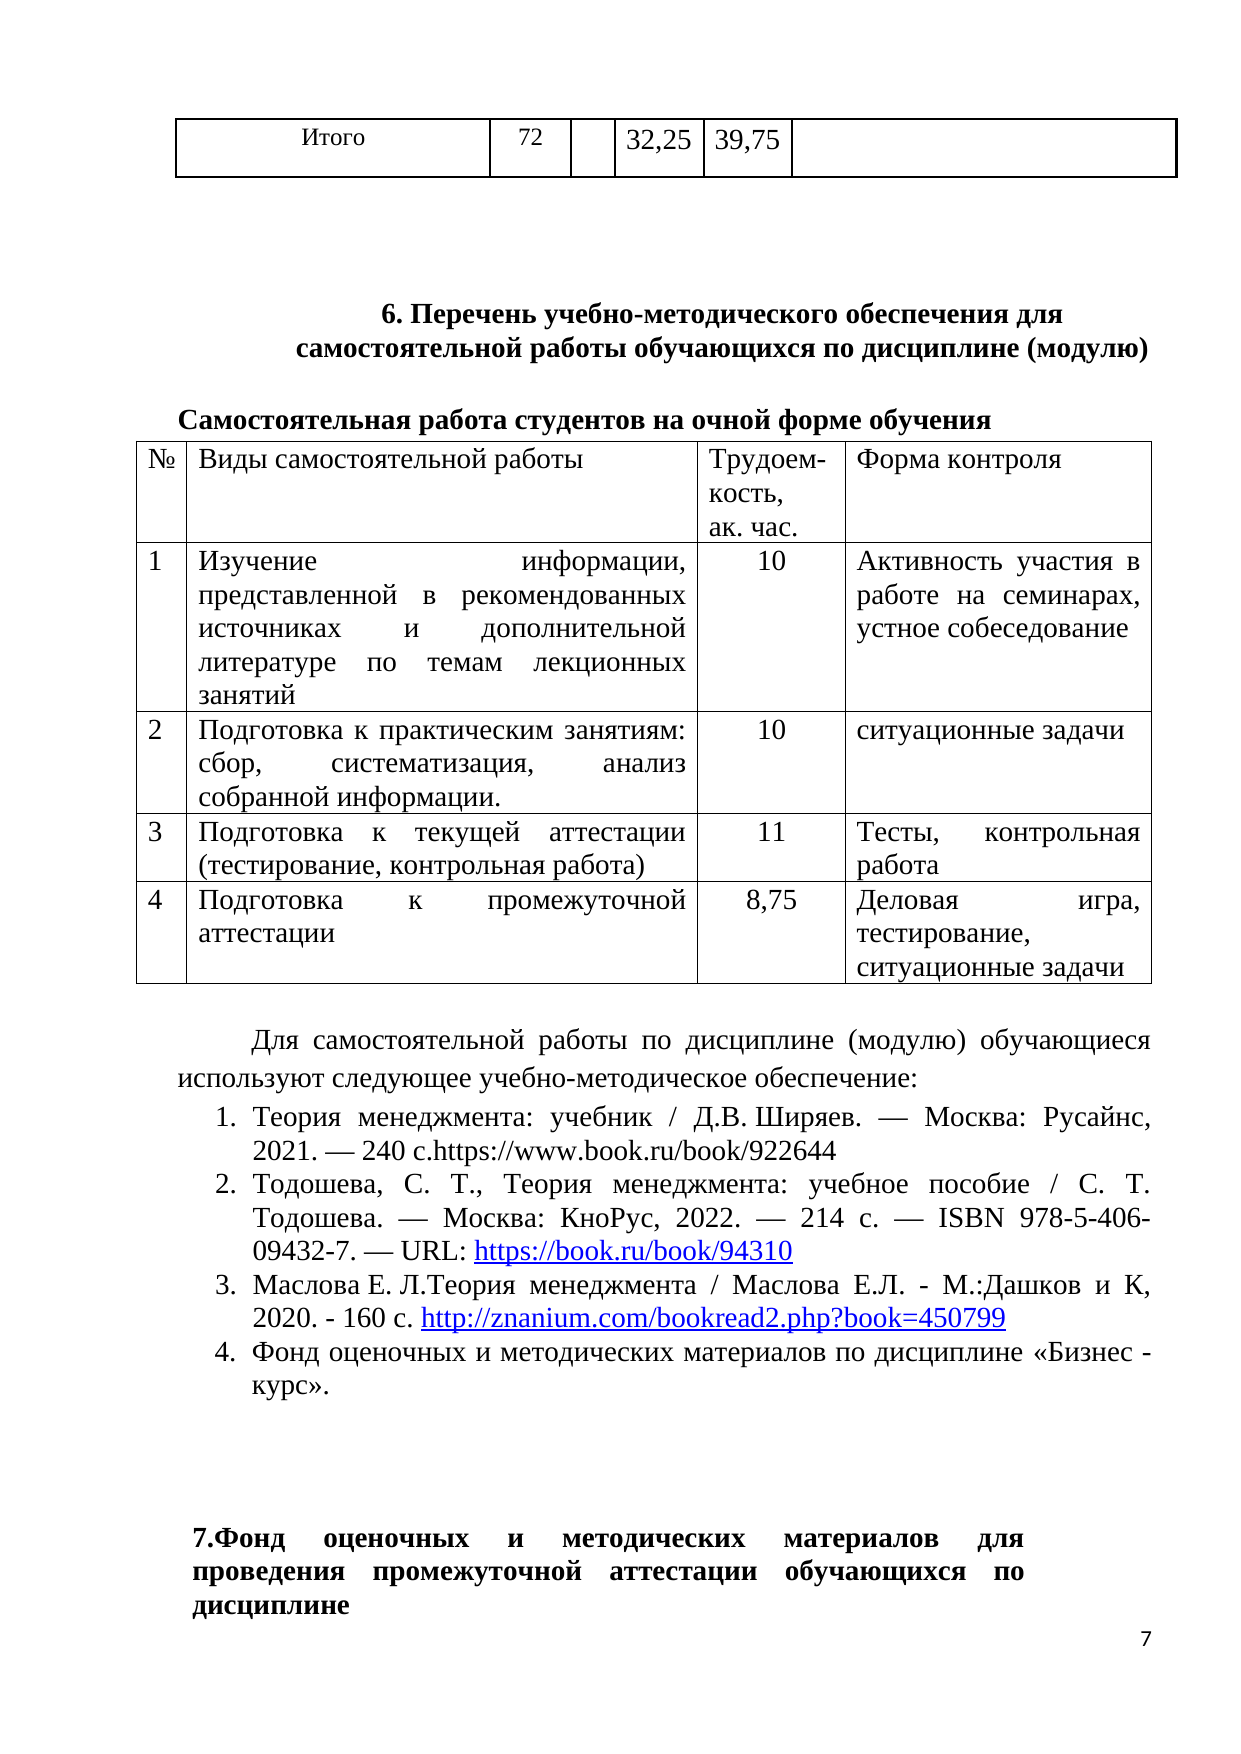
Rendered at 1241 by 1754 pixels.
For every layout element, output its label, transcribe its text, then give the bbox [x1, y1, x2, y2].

table_cell Изучение информации, представленной в рекомендованных источниках и дополнительной литературе по темам лекционных занятий [187, 543, 697, 711]
table_cell ситуационные задачи [846, 712, 1151, 813]
table_header Форма контроля [846, 442, 1151, 542]
table_cell Подготовка к текущей аттестации (тестирование, контрольная работа) [187, 814, 697, 881]
list Теория менеджмента: учебник / Д.В. Ширяев. — Москва: Русайнс, 2021. — 240 с.https://www.book.ru/book/922644 [215, 1099, 1152, 1166]
table_cell Подготовка к промежуточной аттестации [187, 882, 697, 982]
table_cell Подготовка к практическим занятиям: сбор, систематизация, анализ собранной информации. [187, 712, 697, 813]
table_cell 39,75 [705, 120, 791, 176]
table_cell 1 [137, 543, 186, 711]
table_cell 2 [137, 712, 186, 813]
table_cell Итого [177, 120, 489, 176]
table_header Трудоем-кость, ак. час. [698, 442, 845, 542]
text Самостоятельная работа студентов на очной форме обучения [177, 402, 1152, 436]
table_cell [572, 120, 614, 176]
table_cell 32,25 [616, 120, 703, 176]
list Фонд оценочных и методических материалов по дисциплине «Бизнес -курс». [214, 1334, 1152, 1401]
table_cell 3 [137, 814, 186, 881]
table_cell 10 [698, 543, 845, 711]
list Маслова Е. Л.Теория менеджмента / Маслова Е.Л. - М.:Дашков и К, 2020. - 160 с. http://znanium.com/bookread2.php?book=450799 [215, 1267, 1152, 1334]
table_cell Тесты, контрольная работа [846, 814, 1151, 881]
table_cell 4 [137, 882, 186, 982]
table_header Виды самостоятельной работы [187, 442, 697, 542]
list Тодошева, С. Т., Теория менеджмента: учебное пособие / С. Т. Тодошева. — Москва: КноРус, 2022. — 214 с. — ISBN 978-5-406-09432-7. — URL: https://book.ru/book/94310 [215, 1166, 1152, 1267]
table_cell 10 [698, 712, 845, 813]
table_cell 72 [491, 120, 570, 176]
text 7.Фонд оценочных и методических материалов для проведения промежуточной аттестации обучающихся по дисциплине [192, 1520, 1024, 1620]
table_cell [793, 120, 1175, 176]
text 6. Перечень учебно-методического обеспечения для самостоятельной работы обучающихся по дисциплине (модулю) [293, 296, 1152, 363]
table_header № [137, 442, 186, 542]
table_cell 8,75 [698, 882, 845, 982]
table_cell Деловая игра, тестирование, ситуационные задачи [846, 882, 1151, 982]
table_cell 11 [698, 814, 845, 881]
text Для самостоятельной работы по дисциплине (модулю) обучающиеся используют следующее учебно-методическое обеспечение: [177, 1022, 1152, 1094]
table_cell Активность участия в работе на семинарах, устное собеседование [846, 543, 1151, 711]
